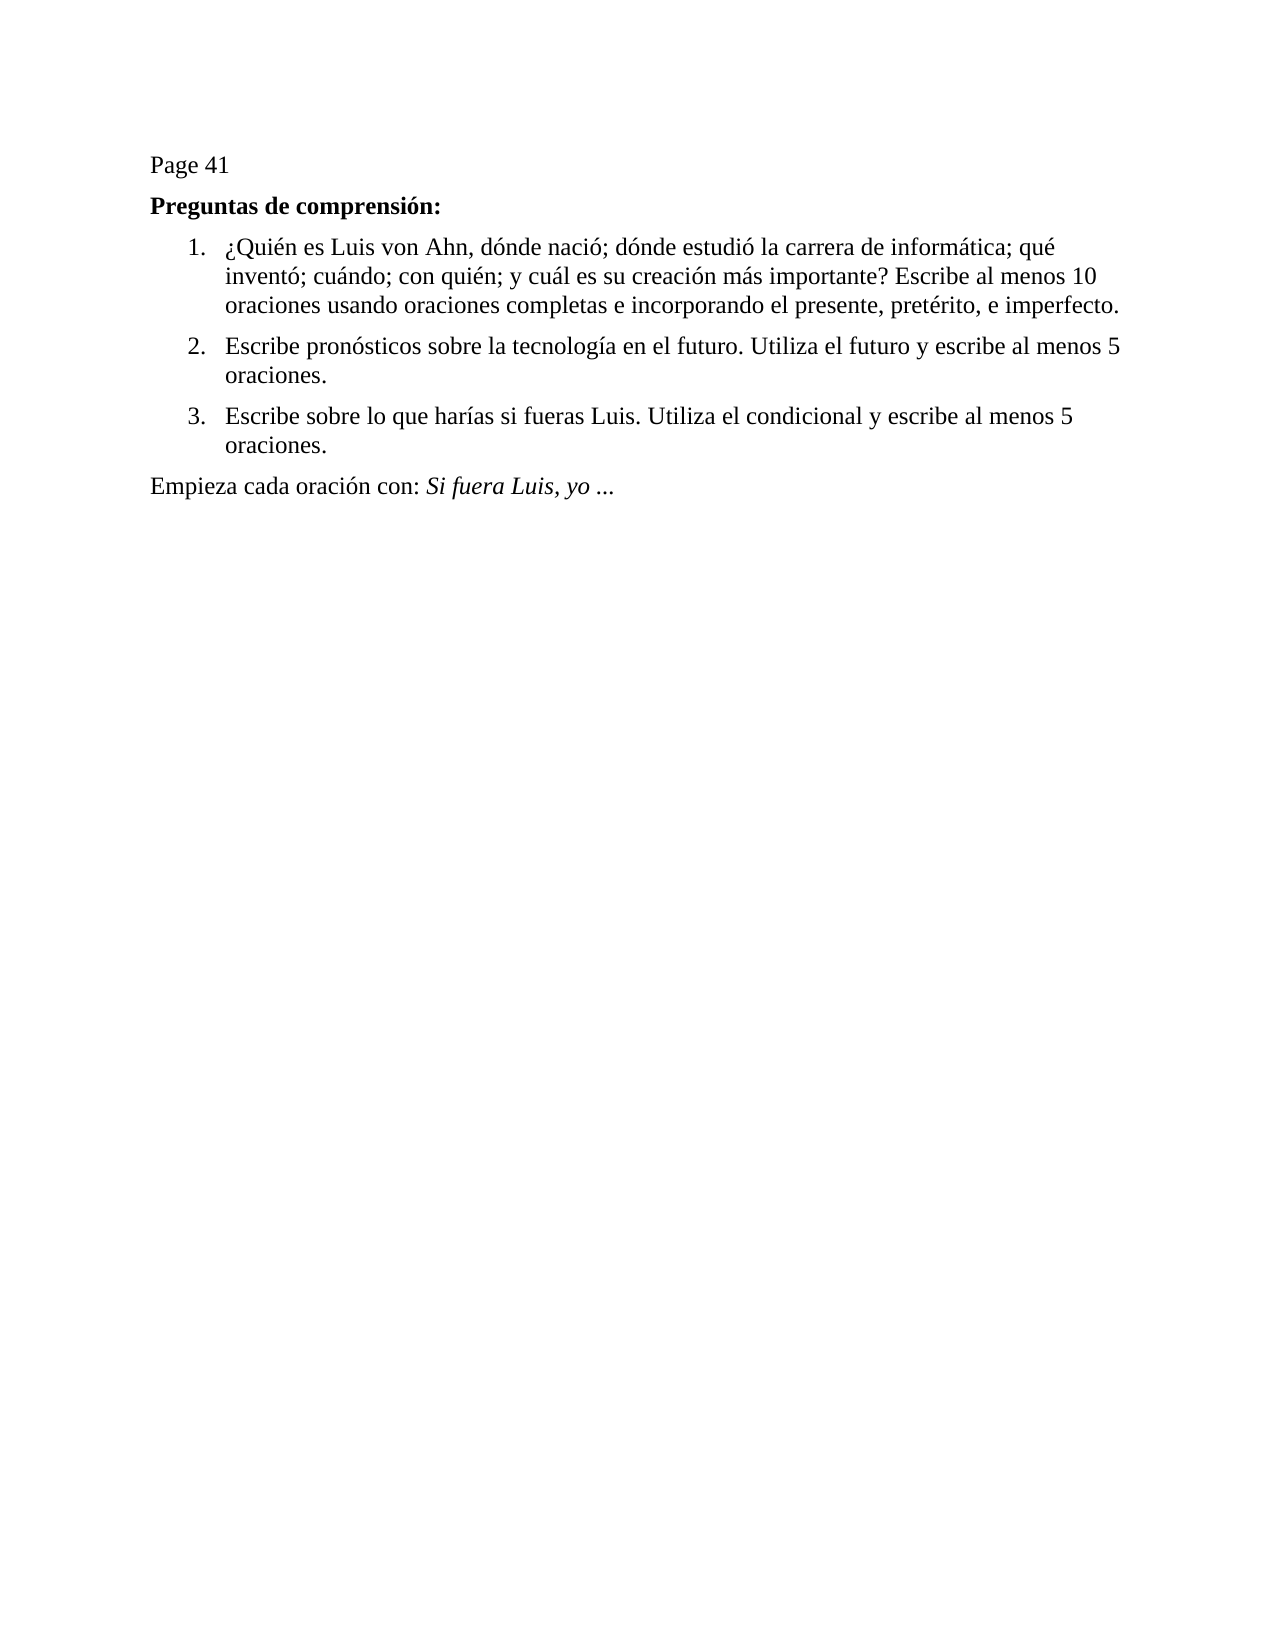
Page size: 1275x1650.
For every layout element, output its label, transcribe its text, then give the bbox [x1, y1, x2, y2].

text Empieza cada oración con: Si fuera Luis, yo ... [150, 471, 1125, 500]
text Page 41 [150, 150, 1125, 179]
list Escribe sobre lo que harías si fueras Luis. Utiliza el condicional y escribe al menos 5 oraciones. [187, 401, 1125, 459]
list Escribe pronósticos sobre la tecnología en el futuro. Utiliza el futuro y escribe al menos 5 oraciones. [187, 331, 1125, 389]
list ¿Quién es Luis von Ahn, dónde nació; dónde estudió la carrera de informática; qué inventó; cuándo; con quién; y cuál es su creación más importante? Escribe al menos 10 oraciones usando oraciones completas e incorporando el presente, pretérito, e imperfecto. [187, 232, 1125, 319]
text Preguntas de comprensión: [150, 191, 1125, 220]
